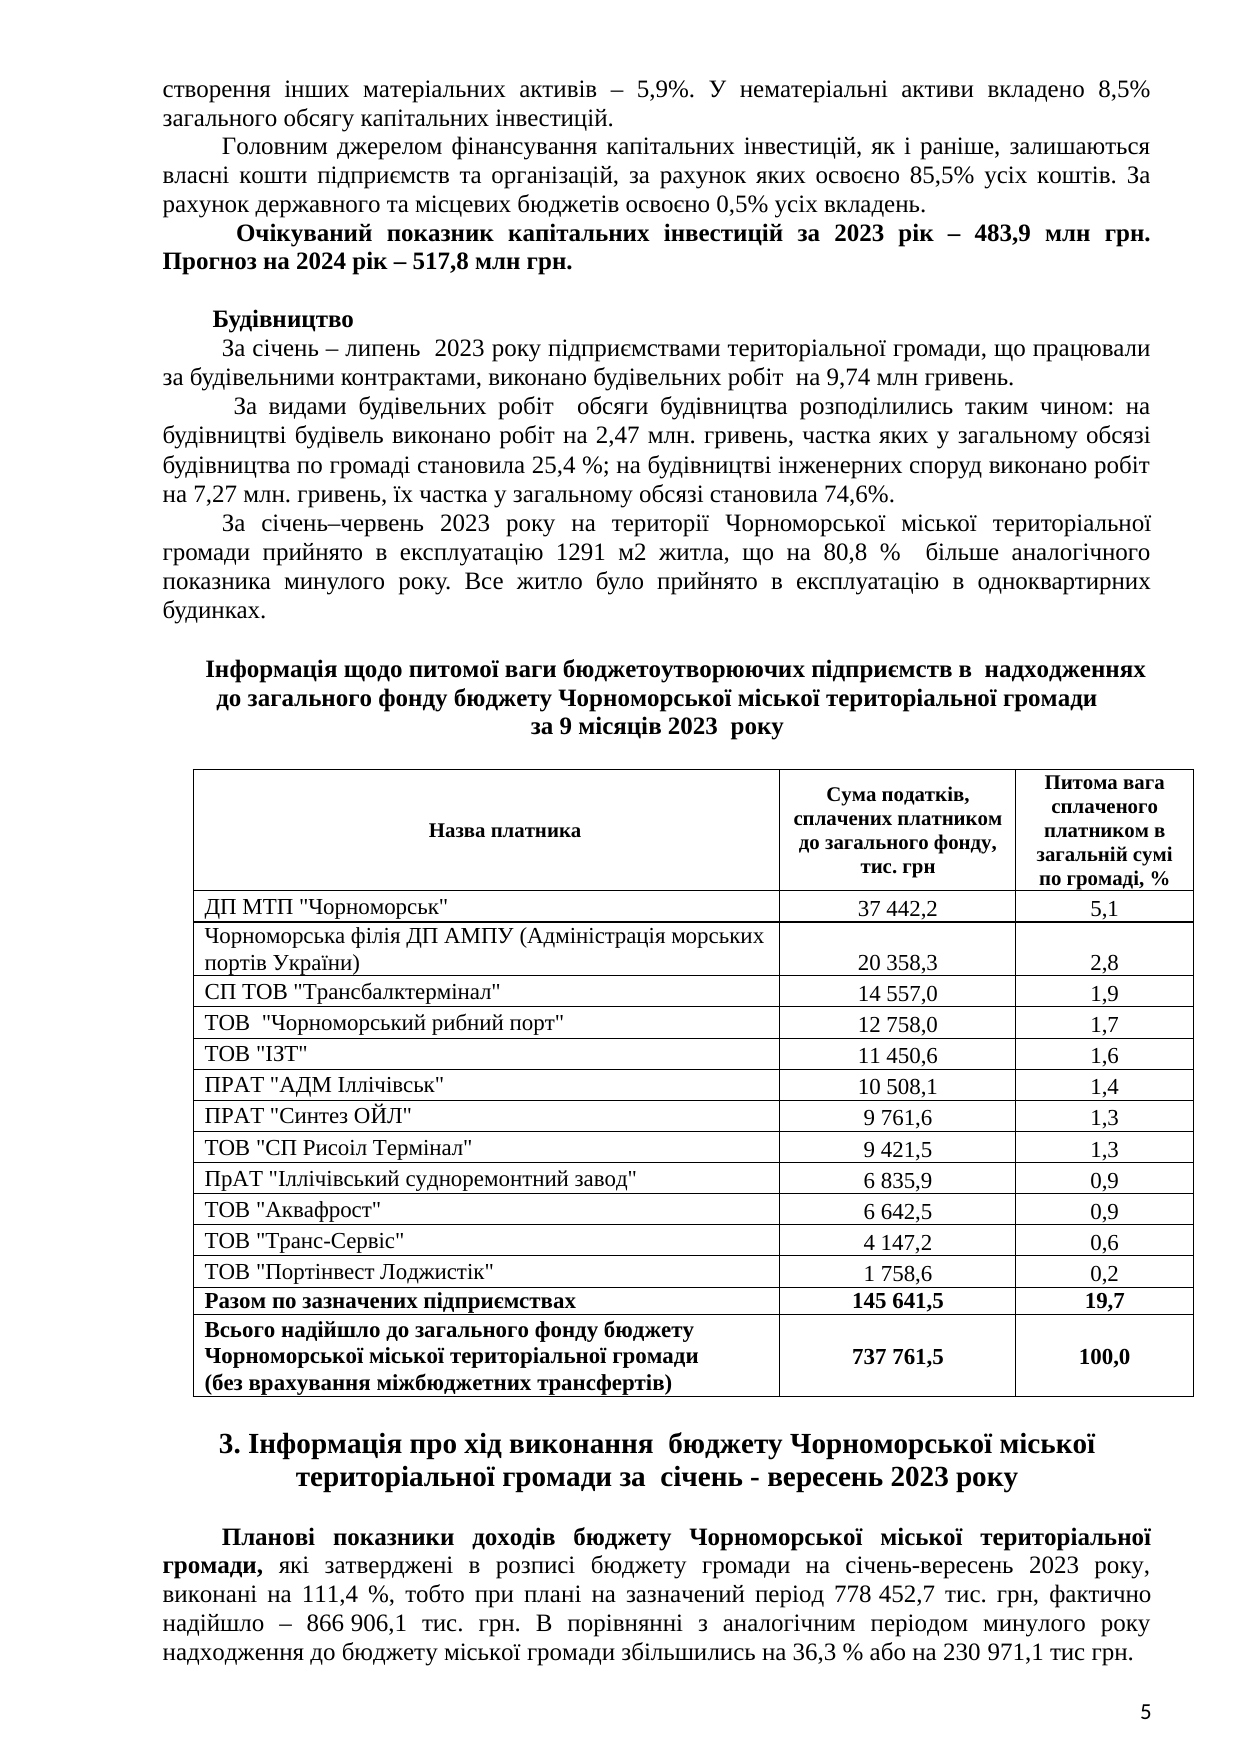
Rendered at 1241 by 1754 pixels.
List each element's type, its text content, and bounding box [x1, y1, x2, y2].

table_cell 37 442,2 [780, 891, 1015, 921]
table_cell 1,7 [1016, 1007, 1193, 1037]
table_cell 4 147,2 [780, 1225, 1015, 1255]
table_cell ТОВ "Портінвест Лоджистік" [194, 1256, 779, 1287]
text За січень–червень 2023 року на території Чорноморської міської територіальної громади прийнято в експлуатацію 1291 м2 житла, що на 80,8 % більше аналогічного показника минулого року. Все житло було прийнято в експлуатацію в одноквартирних будинках. [162, 508, 1152, 625]
table_cell 2,8 [1016, 923, 1193, 975]
text Інформація щодо питомої ваги бюджетоутворюючих підприємств в надходженнях до загального фонду бюджету Чорноморської міської територіальної громади за 9 місяців 2023 року [162, 654, 1152, 740]
table_cell 737 761,5 [780, 1315, 1015, 1396]
table_cell ТОВ "Чорноморський рибний порт" [194, 1007, 779, 1037]
text Планові показники доходів бюджету Чорноморської міської територіальної громади, які затверджені в розписі бюджету громади на січень-вересень 2023 року, виконані на 111,4 %, тобто при плані на зазначений період 778 452,7 тис. грн, фактично надійшло – 866 906,1 тис. грн. В порівнянні з аналогічним періодом минулого року надходження до бюджету міської громади збільшились на 36,3 % або на 230 971,1 тис грн. [162, 1522, 1152, 1666]
table_header Сума податків, сплачених платником до загального фонду, тис. грн [780, 770, 1015, 890]
table_cell Чорноморська філія ДП АМПУ (Адміністрація морських портів України) [194, 923, 779, 975]
table_cell 100,0 [1016, 1315, 1193, 1396]
table_cell ТОВ "СП Рисоіл Термінал" [194, 1132, 779, 1162]
table_cell ПрАТ "Іллічівський судноремонтний завод" [194, 1163, 779, 1193]
table_cell ТОВ "ІЗТ" [194, 1039, 779, 1068]
table_cell 12 758,0 [780, 1007, 1015, 1037]
table_cell ТОВ "Транс-Сервіс" [194, 1225, 779, 1255]
table_cell 145 641,5 [780, 1288, 1015, 1314]
table_cell 1 758,6 [780, 1256, 1015, 1287]
table_cell 19,7 [1016, 1288, 1193, 1314]
text 3. Інформація про хід виконання бюджету Чорноморської міської територіальної громади за січень - вересень 2023 року [162, 1426, 1152, 1493]
table_cell 10 508,1 [780, 1070, 1015, 1100]
table_cell 5,1 [1016, 891, 1193, 921]
table_header Назва платника [194, 770, 779, 890]
table_cell 1,3 [1016, 1132, 1193, 1162]
table_cell 20 358,3 [780, 923, 1015, 975]
table_cell Разом по зазначених підприємствах [194, 1288, 779, 1314]
table_cell 0,9 [1016, 1163, 1193, 1193]
text За видами будівельних робіт обсяги будівництва розподілились таким чином: на будівництві будівель виконано робіт на 2,47 млн. гривень, частка яких у загальному обсязі будівництва по громаді становила 25,4 %; на будівництві інженерних споруд виконано робіт на 7,27 млн. гривень, їх частка у загальному обсязі становила 74,6%. [162, 391, 1152, 508]
table_cell 6 835,9 [780, 1163, 1015, 1193]
table_cell ПРАТ "АДМ Іллічівськ" [194, 1070, 779, 1100]
table_cell 9 761,6 [780, 1101, 1015, 1131]
text За січень – липень 2023 року підприємствами територіальної громади, що працювали за будівельними контрактами, виконано будівельних робіт на 9,74 млн гривень. [162, 333, 1152, 391]
table_cell 9 421,5 [780, 1132, 1015, 1162]
table_cell 0,6 [1016, 1225, 1193, 1255]
table_cell СП ТОВ "Трансбалктермінал" [194, 976, 779, 1006]
table_cell ДП МТП "Чорноморськ" [194, 891, 779, 921]
table_cell 0,2 [1016, 1256, 1193, 1287]
text Головним джерелом фінансування капітальних інвестицій, як і раніше, залишаються власні кошти підприємств та організацій, за рахунок яких освоєно 85,5% усіх коштів. За рахунок державного та місцевих бюджетів освоєно 0,5% усіх вкладень. [162, 131, 1152, 218]
table_cell 11 450,6 [780, 1039, 1015, 1068]
table_cell 1,9 [1016, 976, 1193, 1006]
table_cell Всього надійшло до загального фонду бюджету Чорноморської міської територіальної громади (без врахування міжбюджетних трансфертів) [194, 1315, 779, 1396]
text Очікуваний показник капітальних інвестицій за 2023 рік – 483,9 млн грн. Прогноз на 2024 рік – 517,8 млн грн. [162, 218, 1152, 275]
table_cell 1,6 [1016, 1039, 1193, 1068]
table_cell 0,9 [1016, 1194, 1193, 1224]
text Будівництво [162, 304, 1152, 333]
table_cell 1,4 [1016, 1070, 1193, 1100]
table_cell ТОВ "Аквафрост" [194, 1194, 779, 1224]
table_cell 14 557,0 [780, 976, 1015, 1006]
table_cell 1,3 [1016, 1101, 1193, 1131]
table_cell 6 642,5 [780, 1194, 1015, 1224]
table_header Питома вага сплаченого платником в загальній сумі по громаді, % [1016, 770, 1193, 890]
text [162, 74, 1152, 131]
table_cell ПРАТ "Синтез ОЙЛ" [194, 1101, 779, 1131]
